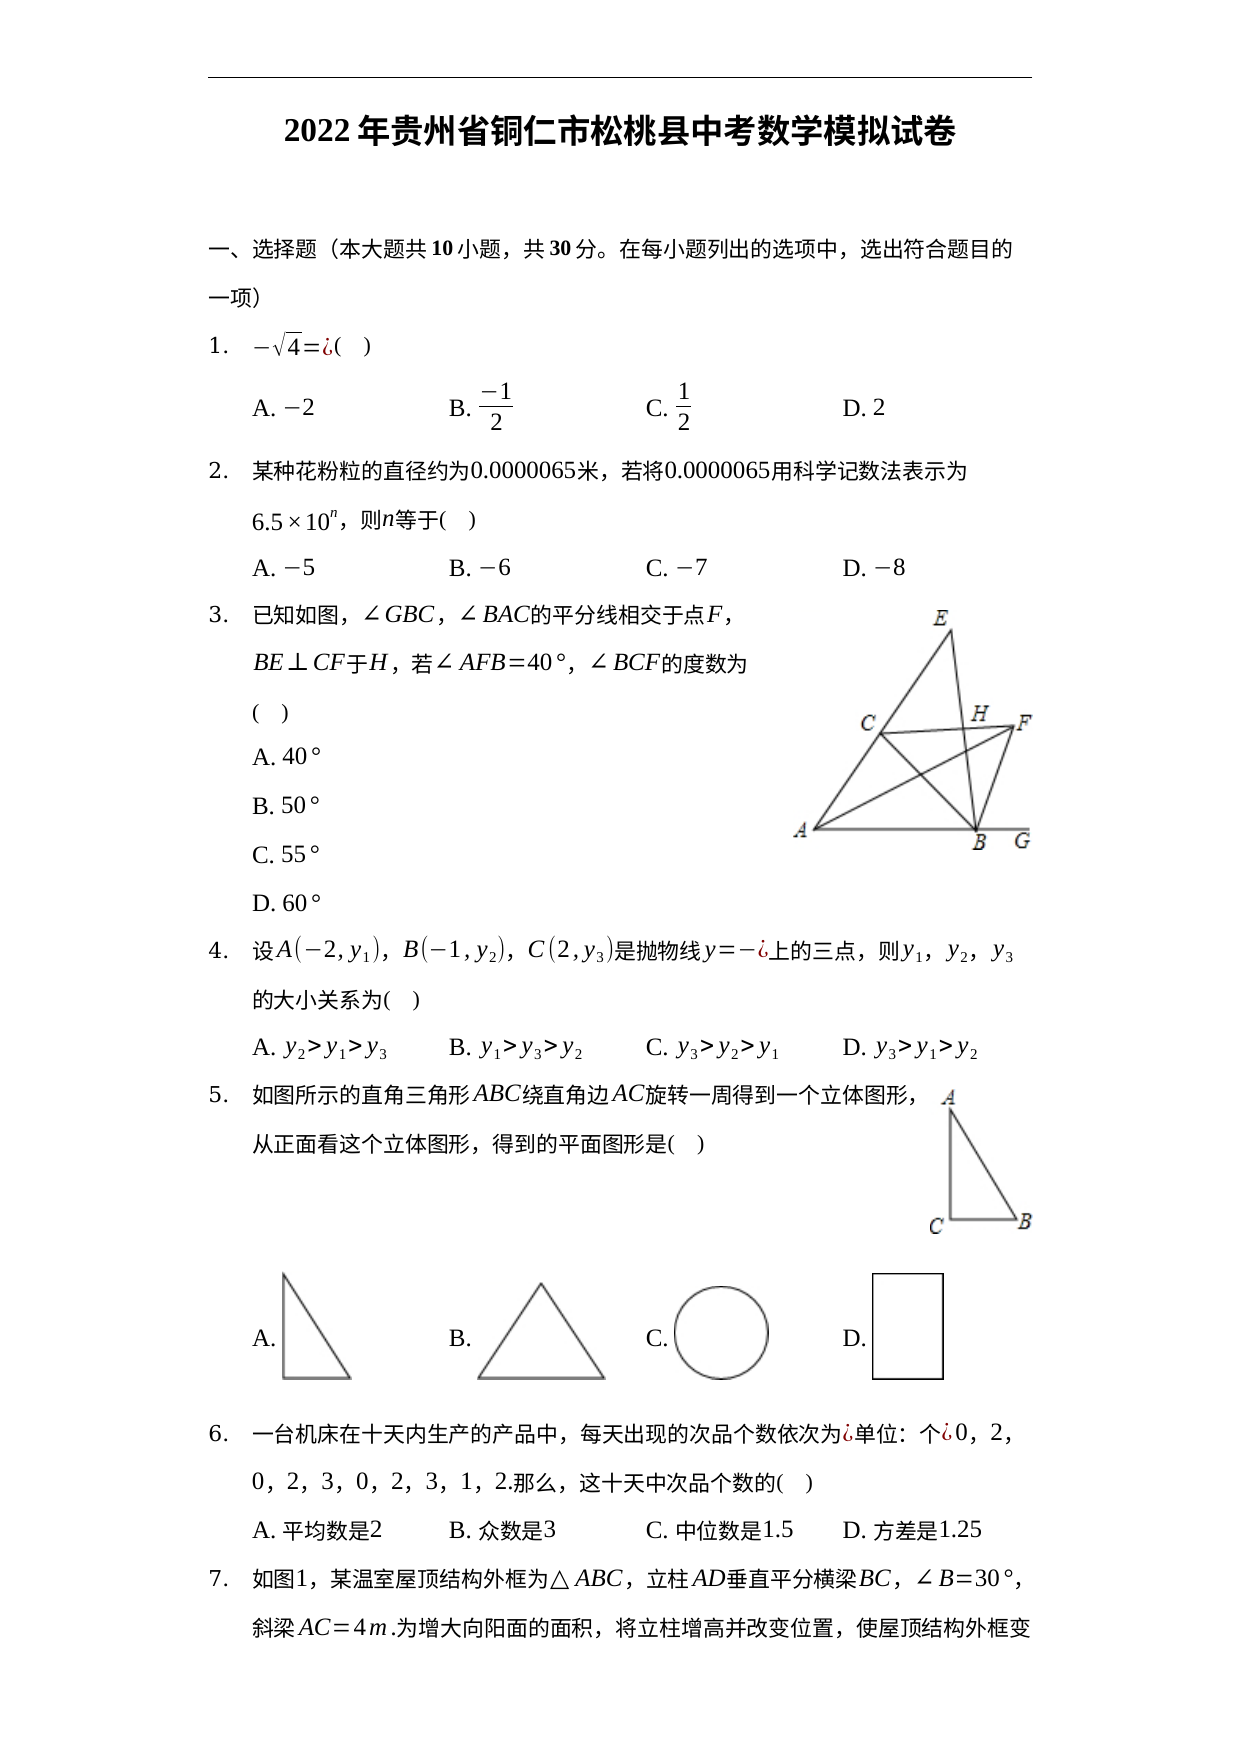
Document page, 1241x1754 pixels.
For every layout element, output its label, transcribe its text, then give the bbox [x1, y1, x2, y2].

list 设，，是抛物线上的三点，则，，的大小关系为( ) [208, 933, 1032, 1015]
text A. B. C. D. [252, 1031, 1032, 1063]
picture [930, 1089, 1033, 1234]
text A. B. C. D. [252, 374, 1032, 439]
picture [674, 1286, 769, 1380]
picture [477, 1282, 606, 1380]
list ( ) [208, 329, 1032, 361]
text 2022年贵州省铜仁市松桃县中考数学模拟试卷 [208, 97, 1032, 162]
list 某种花粉粒的直径约为米，若将用科学记数法表示为，则等于( ) [208, 454, 1032, 535]
list 一台机床在十天内生产的产品中，每天出现的次品个数依次为单位：个，，，，，，，，，那么，这十天中次品个数的( ) [208, 1416, 1032, 1498]
picture [793, 610, 1033, 850]
text A. 平均数是 B. 众数是 C. 中位数是 D. 方差是 [252, 1513, 1032, 1546]
picture [872, 1273, 944, 1380]
text 一、选择题（本大题共10小题，共30分。在每小题列出的选项中，选出符合题目的一项） [208, 232, 1032, 313]
text A. B. C. D. [252, 740, 1032, 919]
text A. B. C. D. [252, 551, 1032, 583]
list 如图所示的直角三角形绕直角边旋转一周得到一个立体图形，从正面看这个立体图形，得到的平面图形是( ) [208, 1077, 1032, 1159]
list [208, 1562, 1032, 1643]
picture [282, 1271, 352, 1380]
list 已知如图，，的平分线相交于点，于，若，的度数为( ) [208, 598, 1032, 728]
